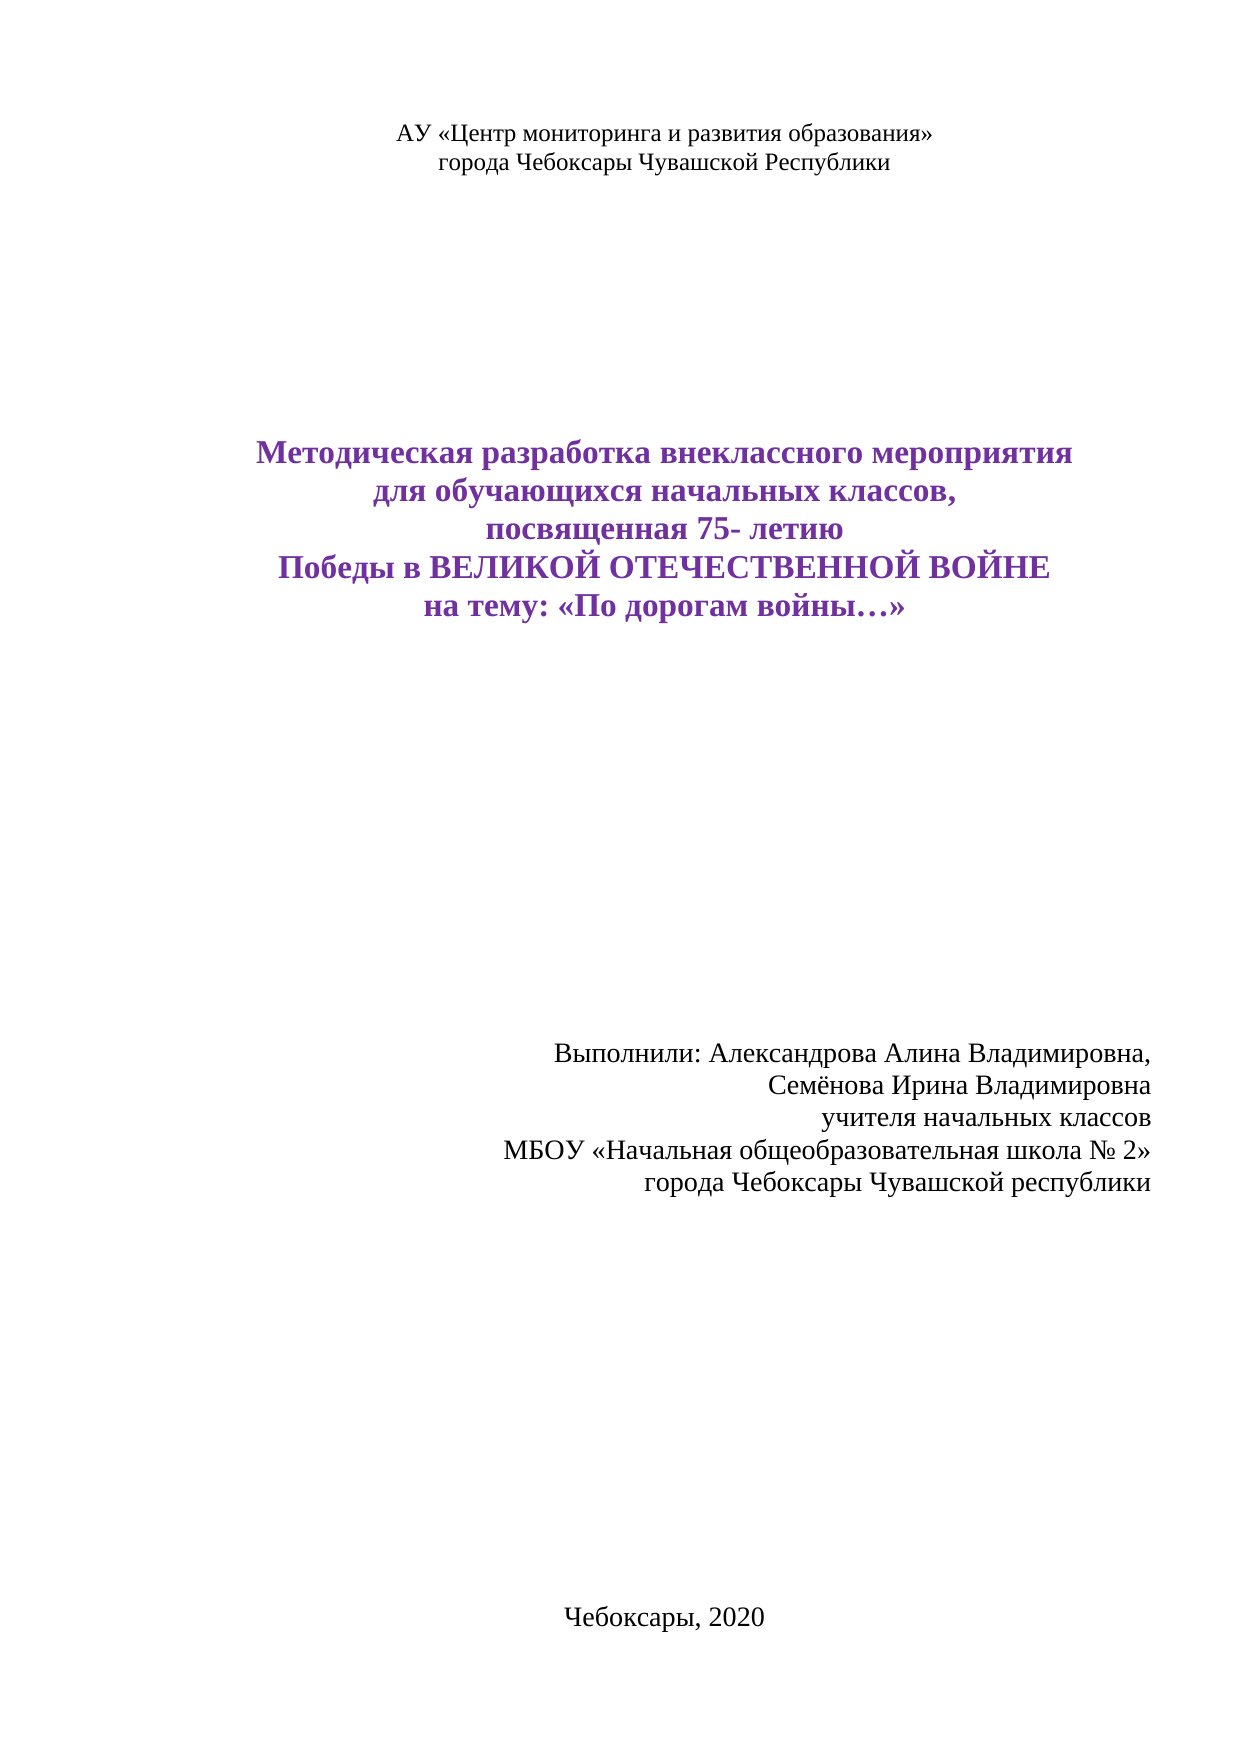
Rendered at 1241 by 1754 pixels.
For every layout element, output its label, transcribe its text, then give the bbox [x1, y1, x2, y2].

text Семёнова Ирина Владимировна [177, 1068, 1152, 1101]
text города Чебоксары Чувашской республики [177, 1165, 1152, 1198]
text для обучающихся начальных классов, [177, 470, 1152, 509]
text города Чебоксары Чувашской Республики [177, 147, 1152, 176]
text на тему: «По дорогам войны…» [177, 585, 1152, 624]
text МБОУ «Начальная общеобразовательная школа № 2» [177, 1133, 1152, 1165]
text посвященная 75- летию [177, 509, 1152, 547]
text учителя начальных классов [177, 1101, 1152, 1133]
text АУ «Центр мониторинга и развития образования» [177, 118, 1152, 147]
text Выполнили: Александрова Алина Владимировна, [177, 1036, 1152, 1068]
text Методическая разработка внеклассного мероприятия [177, 432, 1152, 470]
text Победы в ВЕЛИКОЙ ОТЕЧЕСТВЕННОЙ ВОЙНЕ [177, 547, 1152, 585]
text Чебоксары, 2020 [177, 1600, 1152, 1633]
